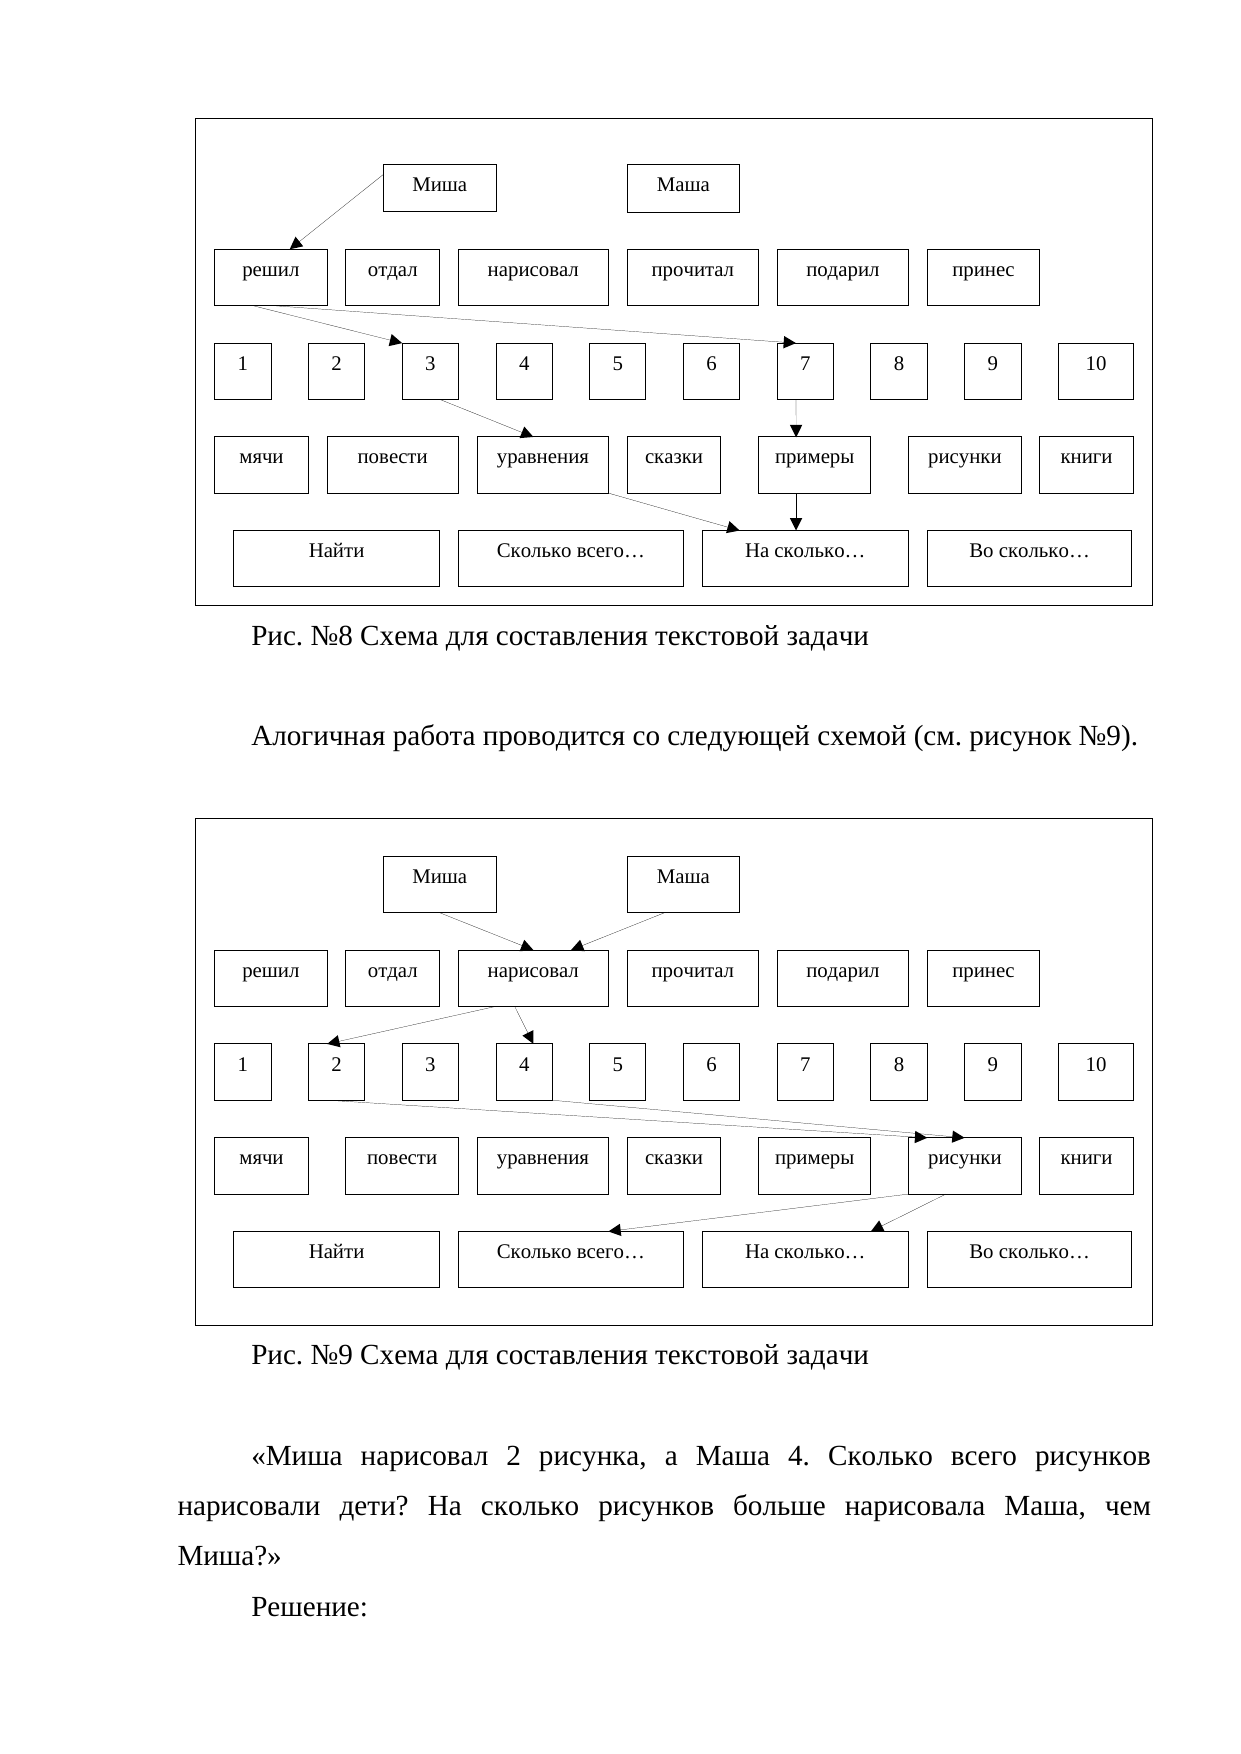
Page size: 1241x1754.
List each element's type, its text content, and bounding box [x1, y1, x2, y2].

text «Миша нарисовал 2 рисунка, а Маша 4. Сколько всего рисунков нарисовали дети? На сколько рисунков больше нарисовала Маша, чем Миша?» [177, 1438, 1152, 1572]
text Рис. №8 Схема для составления текстовой задачи [177, 618, 1152, 651]
text Рис. №9 Схема для составления текстовой задачи [177, 1337, 1152, 1371]
text Решение: [177, 1589, 1152, 1622]
text Алогичная работа проводится со следующей схемой (см. рисунок №9). [177, 718, 1152, 752]
